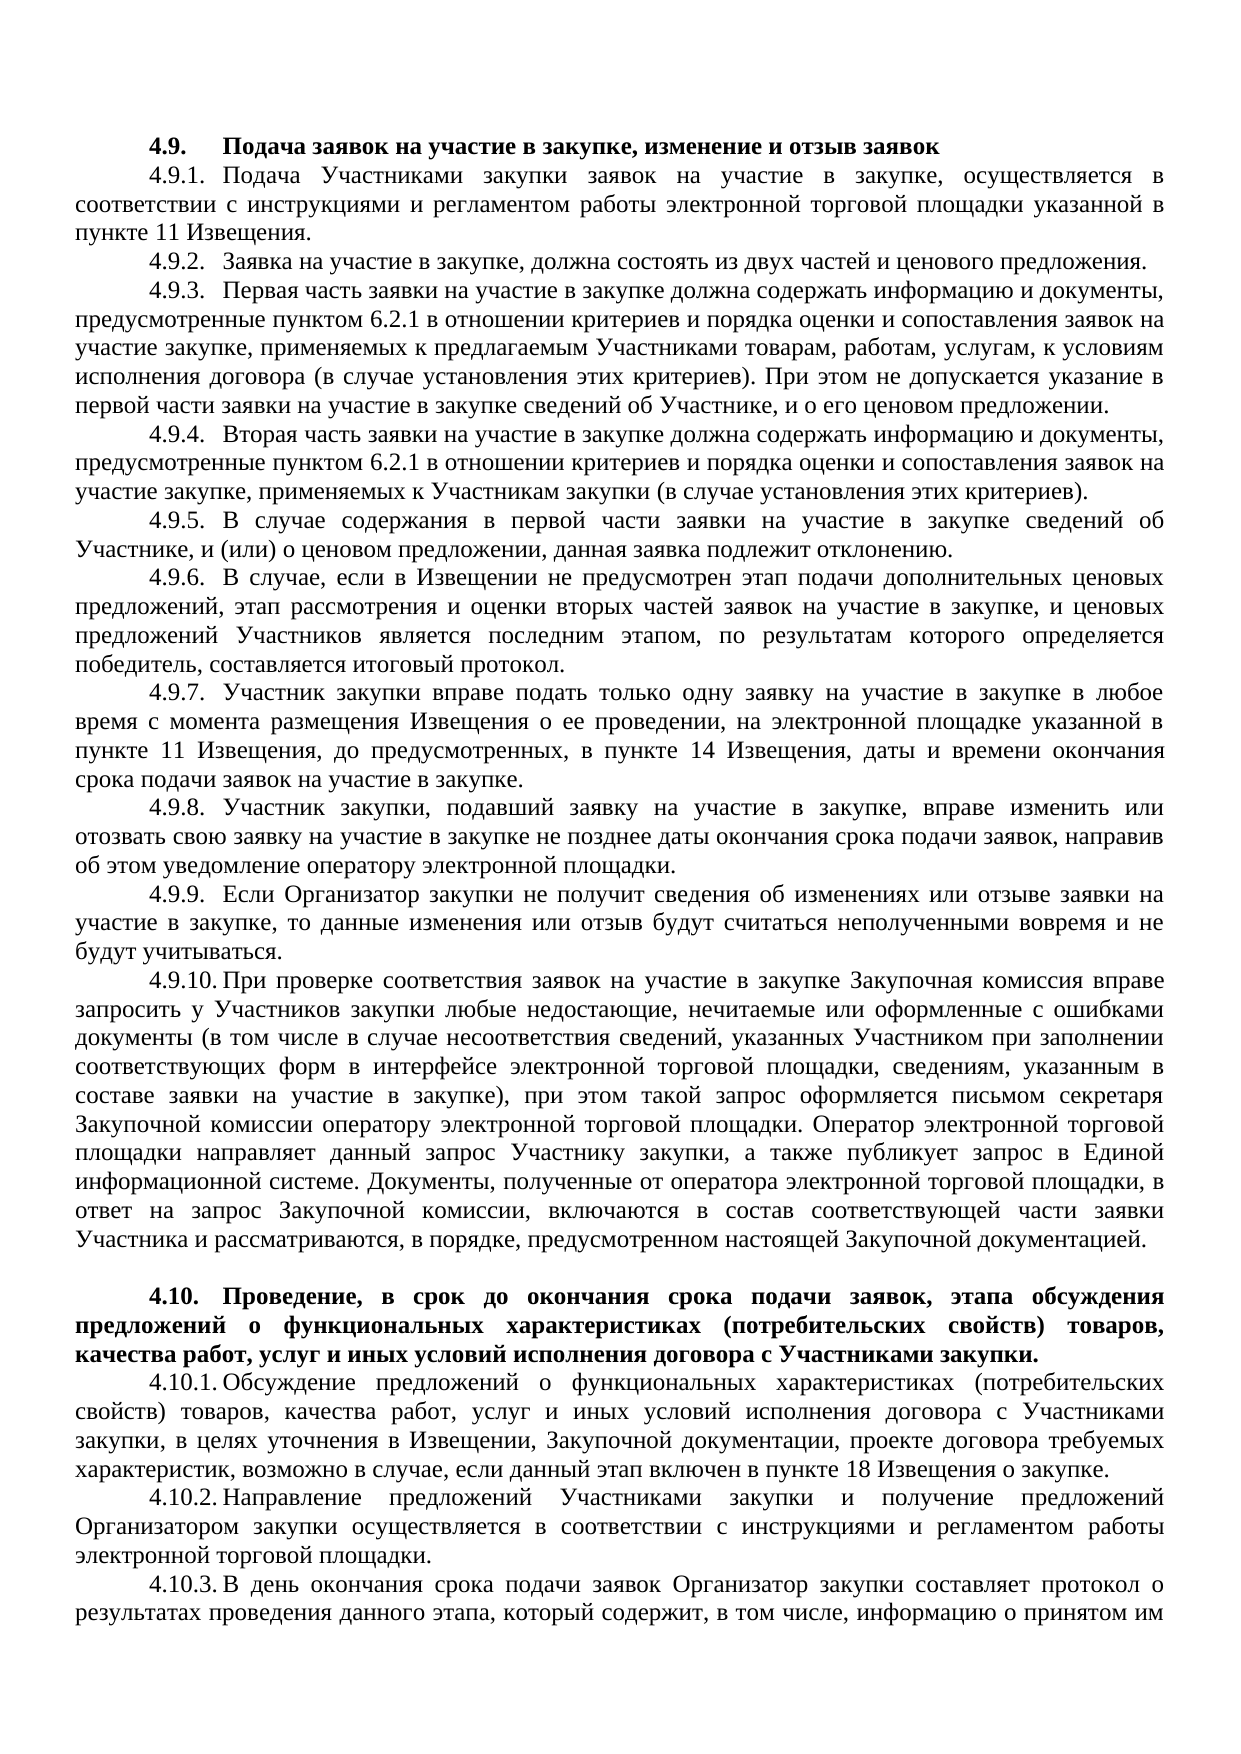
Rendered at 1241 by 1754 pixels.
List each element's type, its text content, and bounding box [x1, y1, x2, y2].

list Проведение, в срок до окончания срока подачи заявок, этапа обсуждения предложений о функциональных характеристиках (потребительских свойств) товаров, качества работ, услуг и иных условий исполнения договора с Участниками закупки. [75, 1281, 1165, 1367]
list Участник закупки вправе подать только одну заявку на участие в закупке в любое время с момента размещения Извещения о ее проведении, на электронной площадке указанной в пункте 11 Извещения, до предусмотренных, в пункте 14 Извещения, даты и времени окончания срока подачи заявок на участие в закупке. [75, 677, 1165, 792]
list Подача Участниками закупки заявок на участие в закупке, осуществляется в соответствии с инструкциями и регламентом работы электронной торговой площадки указанной в пункте 11 Извещения. [75, 160, 1165, 246]
list Направление предложений Участниками закупки и получение предложений Организатором закупки осуществляется в соответствии с инструкциями и регламентом работы электронной торговой площадки. [75, 1482, 1165, 1569]
list Если Организатор закупки не получит сведения об изменениях или отзыве заявки на участие в закупке, то данные изменения или отзыв будут считаться неполученными вовремя и не будут учитываться. [75, 879, 1165, 965]
list Подача заявок на участие в закупке, изменение и отзыв заявок [75, 131, 1165, 160]
list При проверке соответствия заявок на участие в закупке Закупочная комиссия вправе запросить у Участников закупки любые недостающие, нечитаемые или оформленные с ошибками документы (в том числе в случае несоответствия сведений, указанных Участником при заполнении соответствующих форм в интерфейсе электронной торговой площадки, сведениям, указанным в составе заявки на участие в закупке), при этом такой запрос оформляется письмом секретаря Закупочной комиссии оператору электронной торговой площадки. Оператор электронной торговой площадки направляет данный запрос Участнику закупки, а также публикует запрос в Единой информационной системе. Документы, полученные от оператора электронной торговой площадки, в ответ на запрос Закупочной комиссии, включаются в состав соответствующей части заявки Участника и рассматриваются, в порядке, предусмотренном настоящей Закупочной документацией. [75, 965, 1165, 1252]
list Заявка на участие в закупке, должна состоять из двух частей и ценового предложения. [75, 246, 1165, 275]
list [75, 1569, 1165, 1626]
list В случае, если в Извещении не предусмотрен этап подачи дополнительных ценовых предложений, этап рассмотрения и оценки вторых частей заявок на участие в закупке, и ценовых предложений Участников является последним этапом, по результатам которого определяется победитель, составляется итоговый протокол. [75, 562, 1165, 677]
list Участник закупки, подавший заявку на участие в закупке, вправе изменить или отозвать свою заявку на участие в закупке не позднее даты окончания срока подачи заявок, направив об этом уведомление оператору электронной площадки. [75, 792, 1165, 879]
list Первая часть заявки на участие в закупке должна содержать информацию и документы, предусмотренные пунктом 6.2.1 в отношении критериев и порядка оценки и сопоставления заявок на участие закупке, применяемых к предлагаемым Участниками товарам, работам, услугам, к условиям исполнения договора (в случае установления этих критериев). При этом не допускается указание в первой части заявки на участие в закупке сведений об Участнике, и о его ценовом предложении. [75, 275, 1165, 419]
list Обсуждение предложений о функциональных характеристиках (потребительских свойств) товаров, качества работ, услуг и иных условий исполнения договора с Участниками закупки, в целях уточнения в Извещении, Закупочной документации, проекте договора требуемых характеристик, возможно в случае, если данный этап включен в пункте 18 Извещения о закупке. [75, 1367, 1165, 1482]
list Вторая часть заявки на участие в закупке должна содержать информацию и документы, предусмотренные пунктом 6.2.1 в отношении критериев и порядка оценки и сопоставления заявок на участие закупке, применяемых к Участникам закупки (в случае установления этих критериев). [75, 419, 1165, 505]
list В случае содержания в первой части заявки на участие в закупке сведений об Участнике, и (или) о ценовом предложении, данная заявка подлежит отклонению. [75, 505, 1165, 562]
